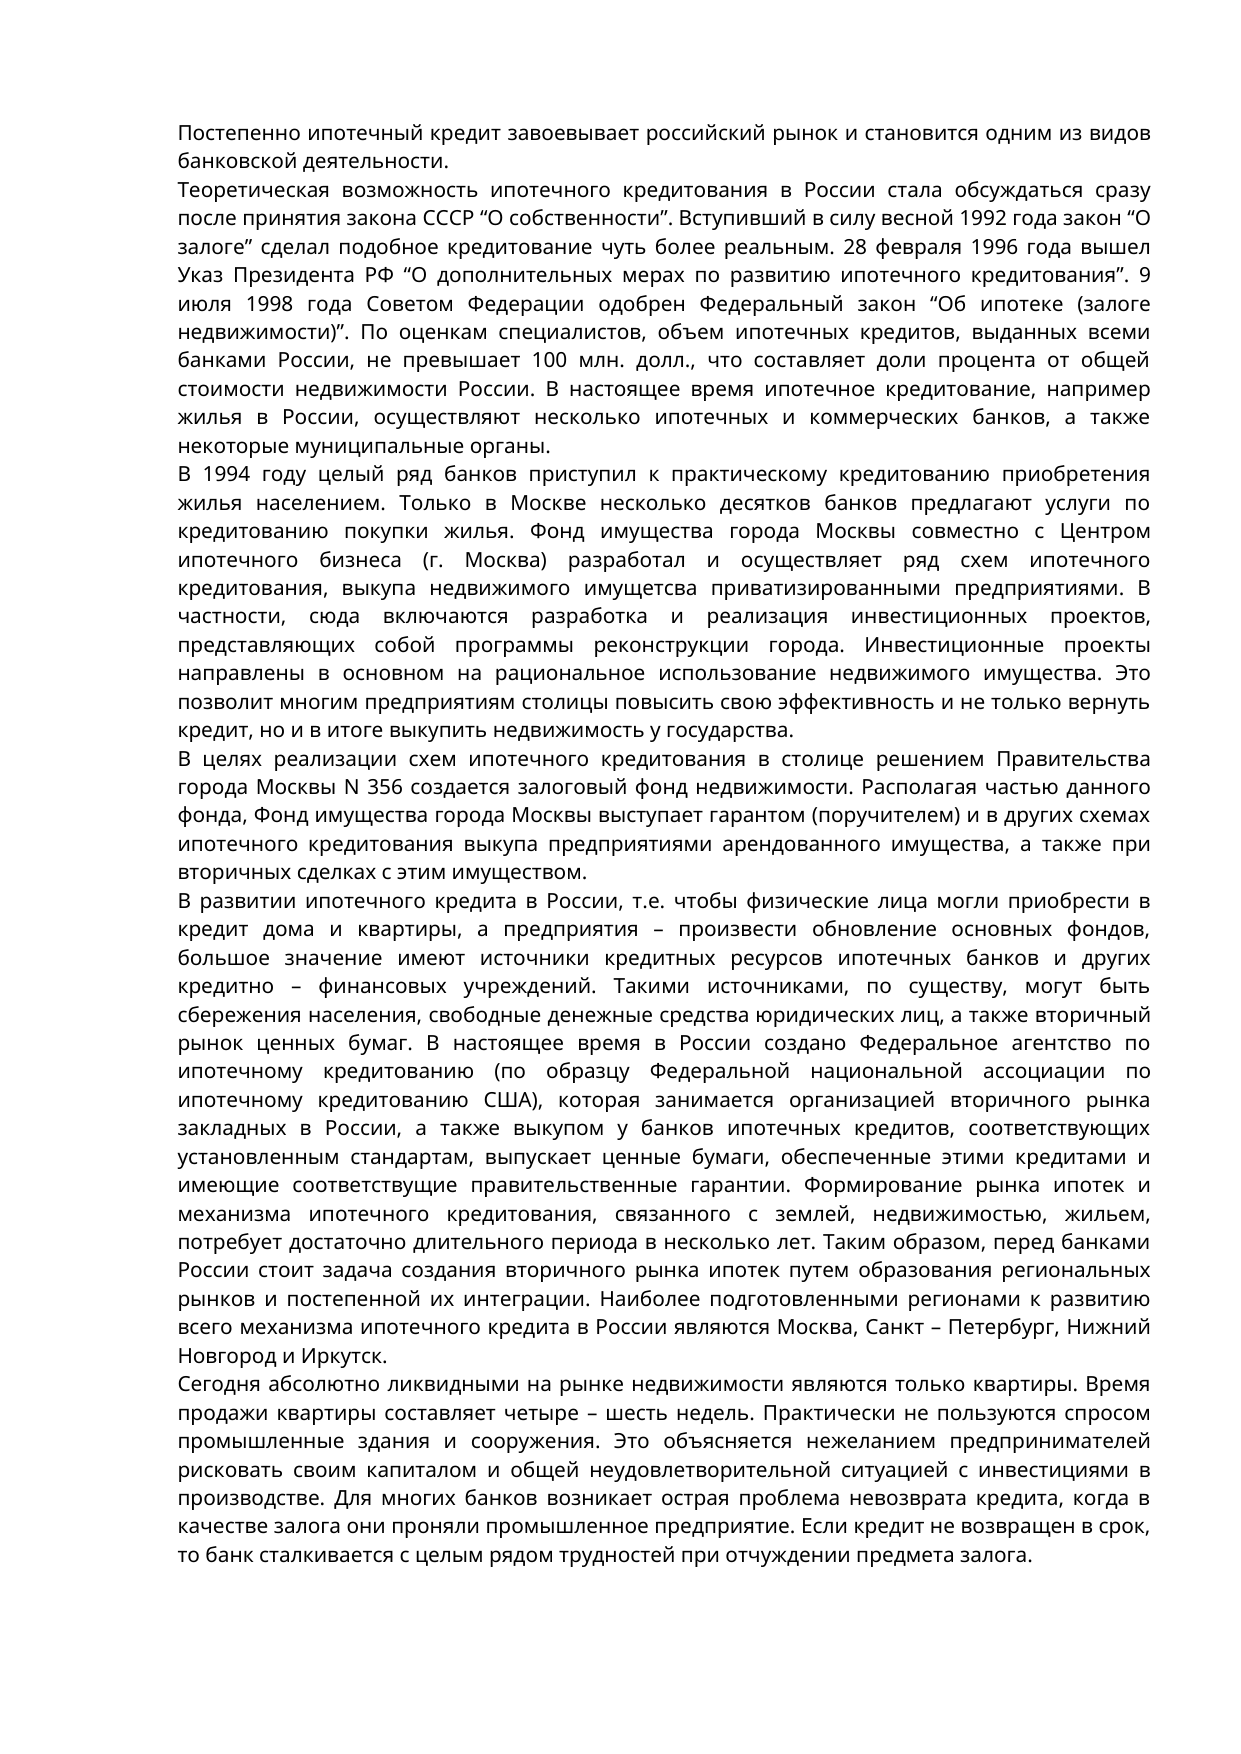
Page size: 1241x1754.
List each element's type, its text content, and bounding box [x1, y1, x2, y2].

text В 1994 году целый ряд банков приступил к практическому кредитованию приобретения жилья населением. Только в Москве несколько десятков банков предлагают услуги по кредитованию покупки жилья. Фонд имущества города Москвы совместно с Центром ипотечного бизнеса (г. Москва) разработал и осуществляет ряд схем ипотечного кредитования, выкупа недвижимого имущетсва приватизированными предприятиями. В частности, сюда включаются разработка и реализация инвестиционных проектов, представляющих собой программы реконструкции города. Инвестиционные проекты направлены в основном на рациональное использование недвижимого имущества. Это позволит многим предприятиям столицы повысить свою эффективность и не только вернуть кредит, но и в итоге выкупить недвижимость у государства. [177, 459, 1152, 744]
text В развитии ипотечного кредита в России, т.е. чтобы физические лица могли приобрести в кредит дома и квартиры, а предприятия – произвести обновление основных фондов, большое значение имеют источники кредитных ресурсов ипотечных банков и других кредитно – финансовых учреждений. Такими источниками, по существу, могут быть сбережения населения, свободные денежные средства юридических лиц, а также вторичный рынок ценных бумаг. В настоящее время в России создано Федеральное агентство по ипотечному кредитованию (по образцу Федеральной национальной ассоциации по ипотечному кредитованию США), которая занимается организацией вторичного рынка закладных в России, а также выкупом у банков ипотечных кредитов, соответствующих установленным стандартам, выпускает ценные бумаги, обеспеченные этими кредитами и имеющие соответствущие правительственные гарантии. Формирование рынка ипотек и механизма ипотечного кредитования, связанного с землей, недвижимостью, жильем, потребует достаточно длительного периода в несколько лет. Таким образом, перед банками России стоит задача создания вторичного рынка ипотек путем образования региональных рынков и постепенной их интеграции. Наиболее подготовленными регионами к развитию всего механизма ипотечного кредита в России являются Москва, Санкт – Петербург, Нижний Новгород и Иркутск. [177, 886, 1152, 1369]
text В целях реализации схем ипотечного кредитования в столице решением Правительства города Москвы N 356 создается залоговый фонд недвижимости. Располагая частью данного фонда, Фонд имущества города Москвы выступает гарантом (поручителем) и в других схемах ипотечного кредитования выкупа предприятиями арендованного имущества, а также при вторичных сделках с этим имуществом. [177, 744, 1152, 886]
text Постепенно ипотечный кредит завоевывает российский рынок и становится одним из видов банковской деятельности. [177, 118, 1152, 175]
text Сегодня абсолютно ликвидными на рынке недвижимости являются только квартиры. Время продажи квартиры составляет четыре – шесть недель. Практически не пользуются спросом промышленные здания и сооружения. Это объясняется нежеланием предпринимателей рисковать своим капиталом и общей неудовлетворительной ситуацией с инвестициями в производстве. Для многих банков возникает острая проблема невозврата кредита, когда в качестве залога они проняли промышленное предприятие. Если кредит не возвращен в срок, то банк сталкивается с целым рядом трудностей при отчуждении предмета залога. [177, 1369, 1152, 1568]
text Теоретическая возможность ипотечного кредитования в России стала обсуждаться сразу после принятия закона СССР “О собственности”. Вступивший в силу весной 1992 года закон “О залоге” сделал подобное кредитование чуть более реальным. 28 февраля 1996 года вышел Указ Президента РФ “О дополнительных мерах по развитию ипотечного кредитования”. 9 июля 1998 года Советом Федерации одобрен Федеральный закон “Об ипотеке (залоге недвижимости)”. По оценкам специалистов, объем ипотечных кредитов, выданных всеми банками России, не превышает 100 млн. долл., что составляет доли процента от общей стоимости недвижимости России. В настоящее время ипотечное кредитование, например жилья в России, осуществляют несколько ипотечных и коммерческих банков, а также некоторые муниципальные органы. [177, 175, 1152, 459]
